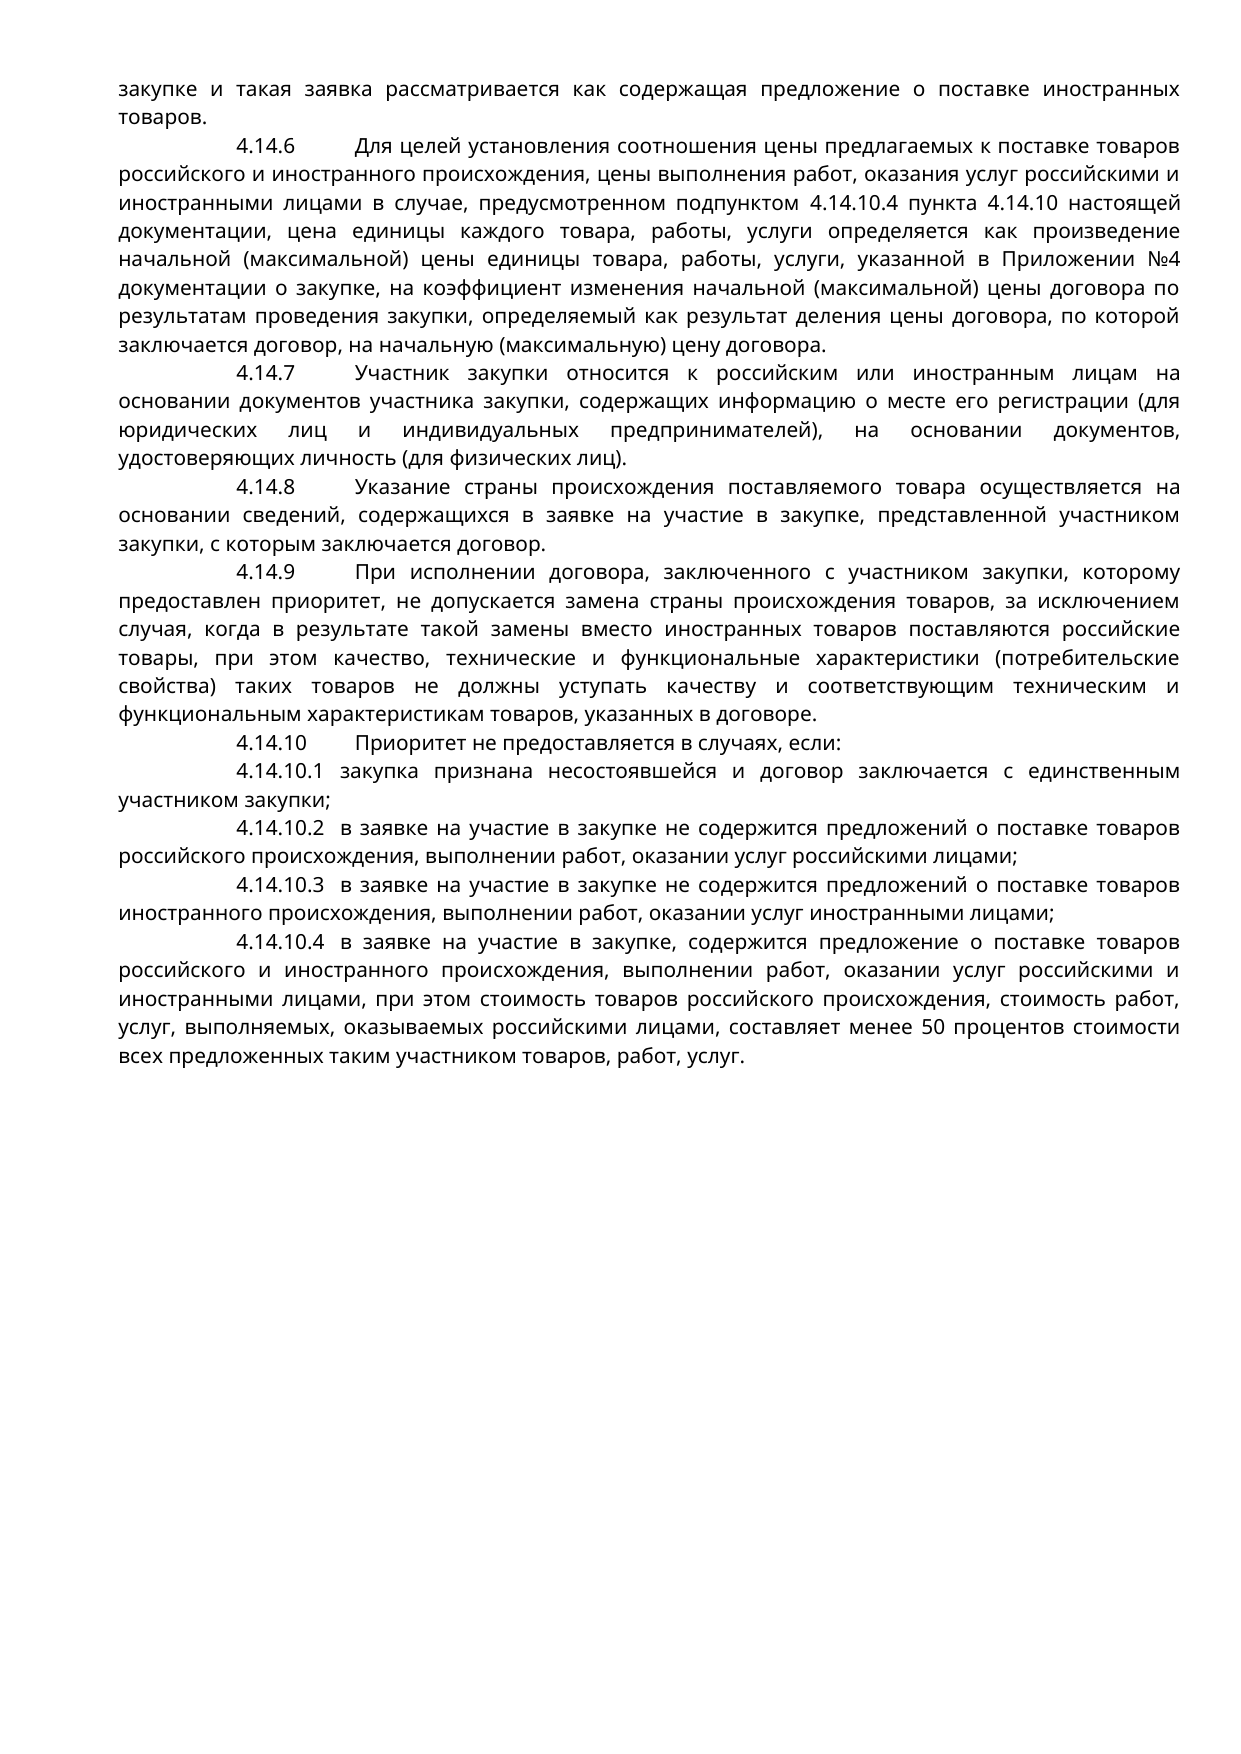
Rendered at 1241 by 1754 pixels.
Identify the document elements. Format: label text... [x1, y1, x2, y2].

list в заявке на участие в закупке не содержится предложений о поставке товаров российского происхождения, выполнении работ, оказании услуг российскими лицами; [118, 813, 1181, 870]
list закупка признана несостоявшейся и договор заключается с единственным участником закупки; [118, 756, 1181, 813]
list Для целей установления соотношения цены предлагаемых к поставке товаров российского и иностранного происхождения, цены выполнения работ, оказания услуг российскими и иностранными лицами в случае, предусмотренном подпунктом 4.14.10.4 пункта 4.14.10 настоящей документации, цена единицы каждого товара, работы, услуги определяется как произведение начальной (максимальной) цены единицы товара, работы, услуги, указанной в Приложении №4 документации о закупке, на коэффициент изменения начальной (максимальной) цены договора по результатам проведения закупки, определяемый как результат деления цены договора, по которой заключается договор, на начальную (максимальную) цену договора. [118, 131, 1181, 358]
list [118, 74, 1181, 131]
list Приоритет не предоставляется в случаях, если: [118, 728, 1181, 756]
list Участник закупки относится к российским или иностранным лицам на основании документов участника закупки, содержащих информацию о месте его регистрации (для юридических лиц и индивидуальных предпринимателей), на основании документов, удостоверяющих личность (для физических лиц). [118, 358, 1181, 472]
list Указание страны происхождения поставляемого товара осуществляется на основании сведений, содержащихся в заявке на участие в закупке, представленной участником закупки, с которым заключается договор. [118, 472, 1181, 557]
list в заявке на участие в закупке не содержится предложений о поставке товаров иностранного происхождения, выполнении работ, оказании услуг иностранными лицами; [118, 870, 1181, 927]
list При исполнении договора, заключенного с участником закупки, которому предоставлен приоритет, не допускается замена страны происхождения товаров, за исключением случая, когда в результате такой замены вместо иностранных товаров поставляются российские товары, при этом качество, технические и функциональные характеристики (потребительские свойства) таких товаров не должны уступать качеству и соответствующим техническим и функциональным характеристикам товаров, указанных в договоре. [118, 557, 1181, 728]
list в заявке на участие в закупке, содержится предложение о поставке товаров российского и иностранного происхождения, выполнении работ, оказании услуг российскими и иностранными лицами, при этом стоимость товаров российского происхождения, стоимость работ, услуг, выполняемых, оказываемых российскими лицами, составляет менее 50 процентов стоимости всех предложенных таким участником товаров, работ, услуг. [118, 927, 1181, 1069]
